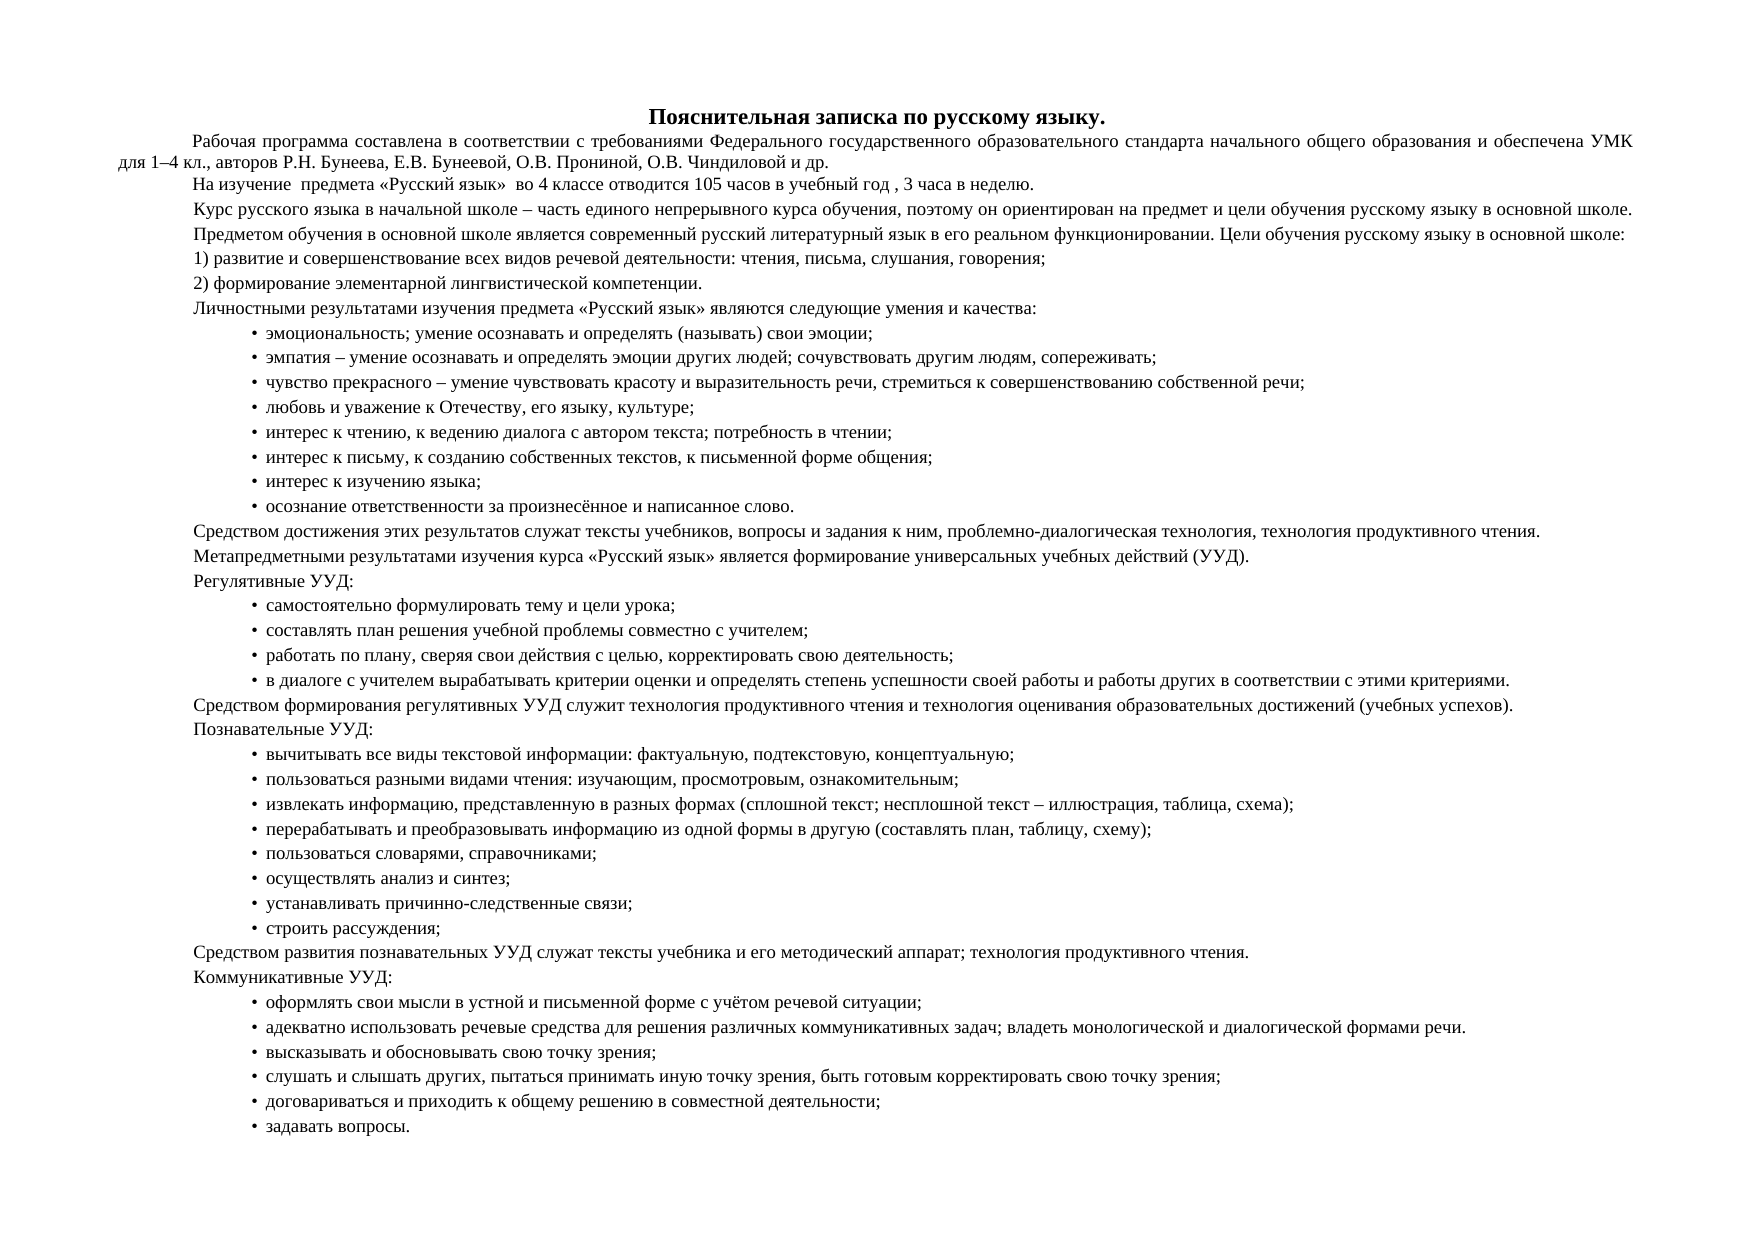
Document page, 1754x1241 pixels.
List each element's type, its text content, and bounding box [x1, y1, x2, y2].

list • любовь и уважение к Отечеству, его языку, культуре; [251, 396, 1636, 418]
list • интерес к письму, к созданию собственных текстов, к письменной форме общения; [251, 446, 1636, 467]
list • эмоциональность; умение осознавать и определять (называть) свои эмоции; [251, 322, 1636, 343]
text На изучение предмета «Русский язык» во 4 классе отводится 105 часов в учебный год , 3 часа в неделю. [118, 173, 1636, 194]
text Пояснительная записка по русскому языку. [118, 103, 1636, 130]
list Коммуникативные УУД: [193, 966, 1636, 988]
list • работать по плану, сверяя свои действия с целью, корректировать свою деятельность; [251, 644, 1636, 666]
list • извлекать информацию, представленную в разных формах (сплошной текст; несплошной текст – иллюстрация, таблица, схема); [251, 793, 1636, 814]
list 2) формирование элементарной лингвистической компетенции. [193, 272, 1636, 294]
list • составлять план решения учебной проблемы совместно с учителем; [251, 619, 1636, 641]
list • пользоваться словарями, справочниками; [251, 842, 1636, 864]
list • задавать вопросы. [193, 1115, 1636, 1137]
list Средством формирования регулятивных УУД служит технология продуктивного чтения и технология оценивания образовательных достижений (учебных успехов). [193, 693, 1636, 715]
list • строить рассуждения; [251, 917, 1636, 938]
list • пользоваться разными видами чтения: изучающим, просмотровым, ознакомительным; [251, 768, 1636, 789]
list • высказывать и обосновывать свою точку зрения; [193, 1041, 1636, 1062]
list • осуществлять анализ и синтез; [251, 867, 1636, 889]
list • в диалоге с учителем вырабатывать критерии оценки и определять степень успешности своей работы и работы других в соответствии с этими критериями. [251, 669, 1636, 690]
list • осознание ответственности за произнесённое и написанное слово. [251, 495, 1636, 517]
list Познавательные УУД: [193, 718, 1636, 740]
list Средством развития познавательных УУД служат тексты учебника и его методический аппарат; технология продуктивного чтения. [193, 941, 1636, 963]
text Рабочая программа составлена в соответствии с требованиями Федерального государственного образовательного стандарта начального общего образования и обеспечена УМК для 1–4 кл., авторов Р.Н. Бунеева, Е.В. Бунеевой, О.В. Прониной, О.В. Чиндиловой и др. [118, 130, 1636, 173]
list Средством достижения этих результатов служат тексты учебников, вопросы и задания к ним, проблемно-диалогическая технология, технология продуктивного чтения. [193, 520, 1636, 542]
list • адекватно использовать речевые средства для решения различных коммуникативных задач; владеть монологической и диалогической формами речи. [193, 1016, 1636, 1037]
list Курс русского языка в начальной школе – часть единого непрерывного курса обучения, поэтому он ориентирован на предмет и цели обучения русскому языку в основной школе. Предметом обучения в основной школе является современный русский литературный язык в его реальном функционировании. Цели обучения русскому языку в основной школе: [193, 198, 1636, 244]
list • перерабатывать и преобразовывать информацию из одной формы в другую (составлять план, таблицу, схему); [251, 817, 1636, 839]
list • оформлять свои мысли в устной и письменной форме с учётом речевой ситуации; [193, 991, 1636, 1013]
list • вычитывать все виды текстовой информации: фактуальную, подтекстовую, концептуальную; [251, 743, 1636, 765]
list Метапредметными результатами изучения курса «Русский язык» является формирование универсальных учебных действий (УУД). [193, 545, 1636, 566]
list • самостоятельно формулировать тему и цели урока; [251, 594, 1636, 616]
list Регулятивные УУД: [193, 569, 1636, 591]
list • устанавливать причинно-следственные связи; [251, 892, 1636, 913]
list • эмпатия – умение осознавать и определять эмоции других людей; сочувствовать другим людям, сопереживать; [251, 346, 1636, 368]
list 1) развитие и совершенствование всех видов речевой деятельности: чтения, письма, слушания, говорения; [193, 247, 1636, 269]
list Личностными результатами изучения предмета «Русский язык» являются следующие умения и качества: [193, 297, 1636, 318]
list • интерес к изучению языка; [251, 470, 1636, 492]
list • чувство прекрасного – умение чувствовать красоту и выразительность речи, стремиться к совершенствованию собственной речи; [251, 371, 1636, 393]
list • интерес к чтению, к ведению диалога с автором текста; потребность в чтении; [251, 421, 1636, 442]
list • слушать и слышать других, пытаться принимать иную точку зрения, быть готовым корректировать свою точку зрения; [193, 1065, 1636, 1087]
list • договариваться и приходить к общему решению в совместной деятельности; [193, 1090, 1636, 1112]
